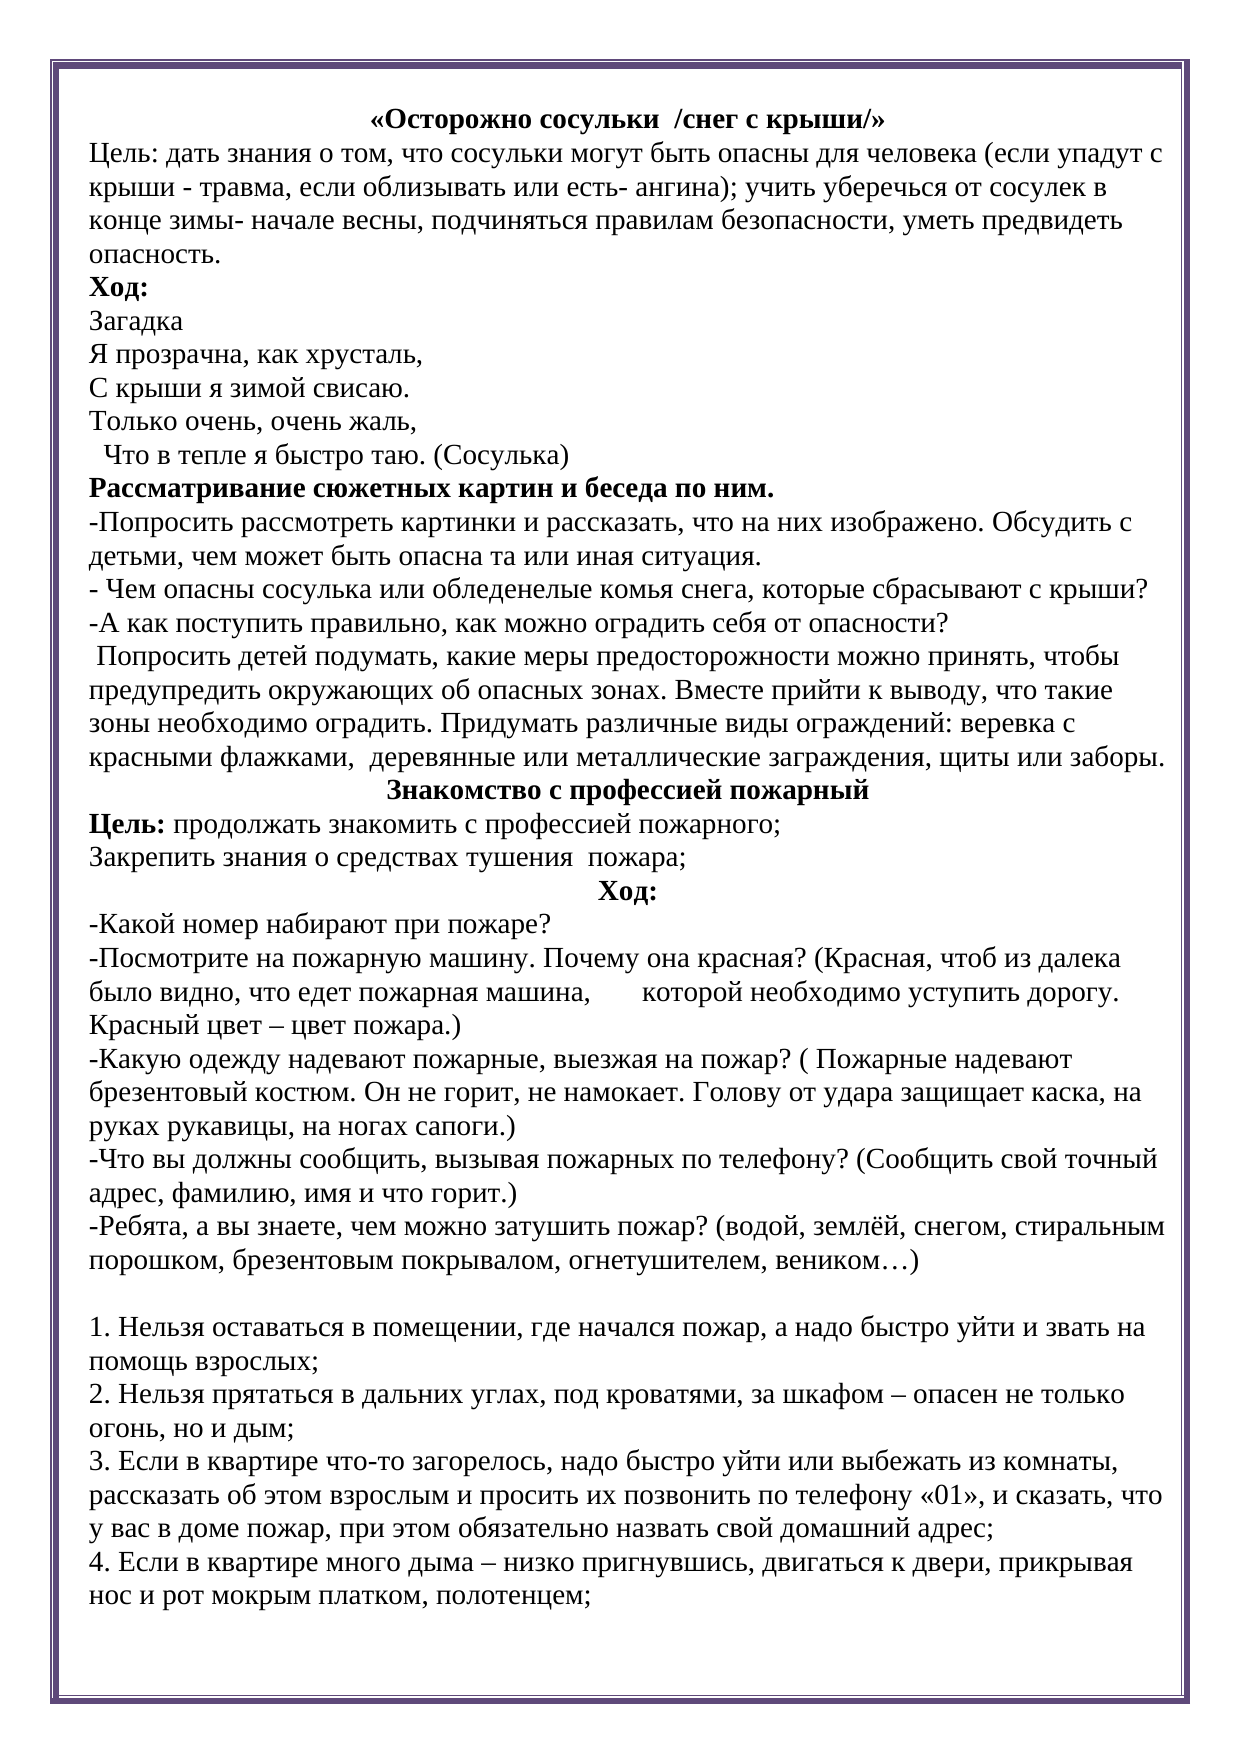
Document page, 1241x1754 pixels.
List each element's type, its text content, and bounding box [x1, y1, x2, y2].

text Знакомство с профессией пожарный [89, 772, 1167, 806]
text Я прозрачна, как хрусталь, [89, 336, 1167, 370]
text -Ребята, а вы знаете, чем можно затушить пожар? (водой, землёй, снегом, стиральным порошком, брезентовым покрывалом, огнетушителем, веником…) [89, 1208, 1167, 1276]
text Что в тепле я быстро таю. (Сосулька) [89, 437, 1167, 471]
text -Что вы должны сообщить, вызывая пожарных по телефону? (Сообщить свой точный адрес, фамилию, имя и что горит.) [89, 1141, 1167, 1208]
text -Посмотрите на пожарную машину. Почему она красная? (Красная, чтоб из далека было видно, что едет пожарная машина, которой необходимо уступить дорогу. Красный цвет – цвет пожара.) [89, 940, 1167, 1041]
text -Попросить рассмотреть картинки и рассказать, что на них изображено. Обсудить с детьми, чем может быть опасна та или иная ситуация. [89, 504, 1167, 571]
text С крыши я зимой свисаю. [89, 370, 1167, 403]
text - Чем опасны сосулька или обледенелые комья снега, которые сбрасывают с крыши? -А как поступить правильно, как можно оградить себя от опасности? [89, 571, 1167, 638]
text Цель: дать знания о том, что сосульки могут быть опасны для человека (если упадут с крыши - травма, если облизывать или есть- ангина); учить уберечься от сосулек в конце зимы- начале весны, подчиняться правилам безопасности, уметь предвидеть опасность. [89, 135, 1167, 269]
text 3. Если в квартире что-то загорелось, надо быстро уйти или выбежать из комнаты, рассказать об этом взрослым и просить их позвонить по телефону «01», и сказать, что у вас в доме пожар, при этом обязательно назвать свой домашний адрес; [89, 1443, 1167, 1544]
text -Какой номер набирают при пожаре? [89, 907, 1167, 940]
text 4. Если в квартире много дыма – низко пригнувшись, двигаться к двери, прикрывая нос и рот мокрым платком, полотенцем; [89, 1544, 1167, 1611]
text «Осторожно сосульки /снег с крыши/» [89, 102, 1167, 135]
text Загадка [89, 303, 1167, 336]
text -Какую одежду надевают пожарные, выезжая на пожар? ( Пожарные надевают брезентовый костюм. Он не горит, не намокает. Голову от удара защищает каска, на руках рукавицы, на ногах сапоги.) [89, 1041, 1167, 1141]
text Рассматривание сюжетных картин и беседа по ним. [89, 471, 1167, 504]
text 2. Нельзя прятаться в дальних углах, под кроватями, за шкафом – опасен не только огонь, но и дым; [89, 1376, 1167, 1443]
text Ход: [89, 269, 1167, 303]
text Цель: продолжать знакомить с профессией пожарного; [89, 806, 1167, 839]
text Закрепить знания о средствах тушения пожара; [89, 839, 1167, 873]
text 1. Нельзя оставаться в помещении, где начался пожар, а надо быстро уйти и звать на помощь взрослых; [89, 1309, 1167, 1376]
text Ход: [89, 873, 1167, 907]
text Только очень, очень жаль, [89, 403, 1167, 437]
text Попросить детей подумать, какие меры предосторожности можно принять, чтобы предупредить окружающих об опасных зонах. Вместе прийти к выводу, что такие зоны необходимо оградить. Придумать различные виды ограждений: веревка с красными флажками, деревянные или металлические заграждения, щиты или заборы. [89, 638, 1167, 772]
